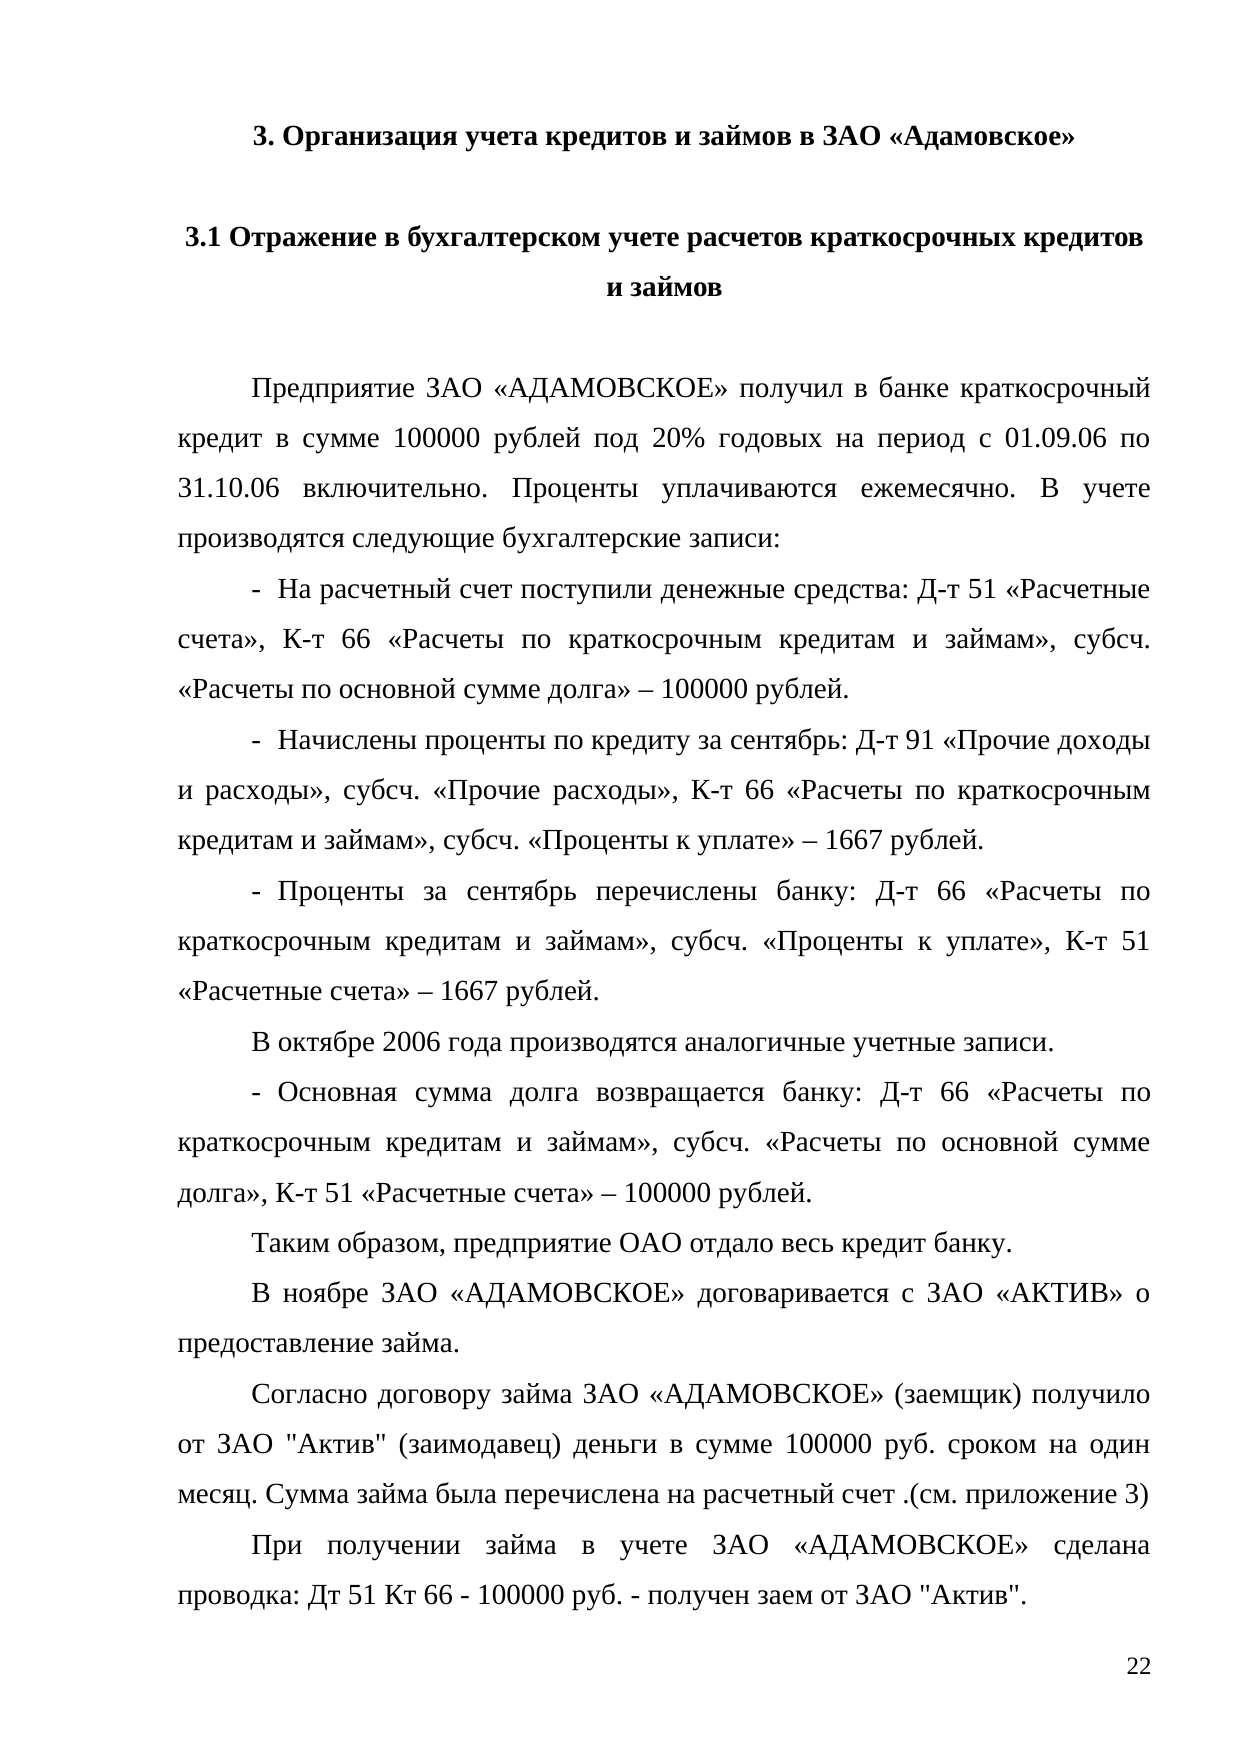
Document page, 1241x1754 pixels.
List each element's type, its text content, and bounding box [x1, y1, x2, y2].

text При получении займа в учете ЗАО «АДАМОВСКОЕ» сделана проводка: Дт 51 Кт 66 - 100000 руб. - получен заем от ЗАО "Актив". [177, 1527, 1152, 1611]
text - Проценты за сентябрь перечислены банку: Д-т 66 «Расчеты по краткосрочным кредитам и займам», субсч. «Проценты к уплате», К-т 51 «Расчетные счета» – 1667 рублей. [177, 873, 1152, 1007]
subtitle 3.1 Отражение в бухгалтерском учете расчетов краткосрочных кредитов и займов [177, 219, 1152, 303]
text Согласно договору займа ЗАО «АДАМОВСКОЕ» (заемщик) получило от ЗАО "Актив" (заимодавец) деньги в сумме 100000 руб. сроком на один месяц. Сумма займа была перечислена на расчетный счет .(см. приложение 3) [177, 1376, 1152, 1510]
text - Основная сумма долга возвращается банку: Д-т 66 «Расчеты по краткосрочным кредитам и займам», субсч. «Расчеты по основной сумме долга», К-т 51 «Расчетные счета» – 100000 рублей. [177, 1074, 1152, 1208]
text - На расчетный счет поступили денежные средства: Д-т 51 «Расчетные счета», К-т 66 «Расчеты по краткосрочным кредитам и займам», субсч. «Расчеты по основной сумме долга» – 100000 рублей. [177, 571, 1152, 705]
text Предприятие ЗАО «АДАМОВСКОЕ» получил в банке краткосрочный кредит в сумме 100000 рублей под 20% годовых на период с 01.09.06 по 31.10.06 включительно. Проценты уплачиваются ежемесячно. В учете производятся следующие бухгалтерские записи: [177, 370, 1152, 554]
text Таким образом, предприятие ОАО отдало весь кредит банку. [177, 1225, 1152, 1258]
text - Начислены проценты по кредиту за сентябрь: Д-т 91 «Прочие доходы и расходы», субсч. «Прочие расходы», К-т 66 «Расчеты по краткосрочным кредитам и займам», субсч. «Проценты к уплате» – 1667 рублей. [177, 722, 1152, 856]
text 3. Организация учета кредитов и займов в ЗАО «Адамовское» [177, 118, 1152, 152]
text В октябре 2006 года производятся аналогичные учетные записи. [177, 1024, 1152, 1057]
text В ноябре ЗАО «АДАМОВСКОЕ» договаривается с ЗАО «АКТИВ» о предоставление займа. [177, 1275, 1152, 1359]
